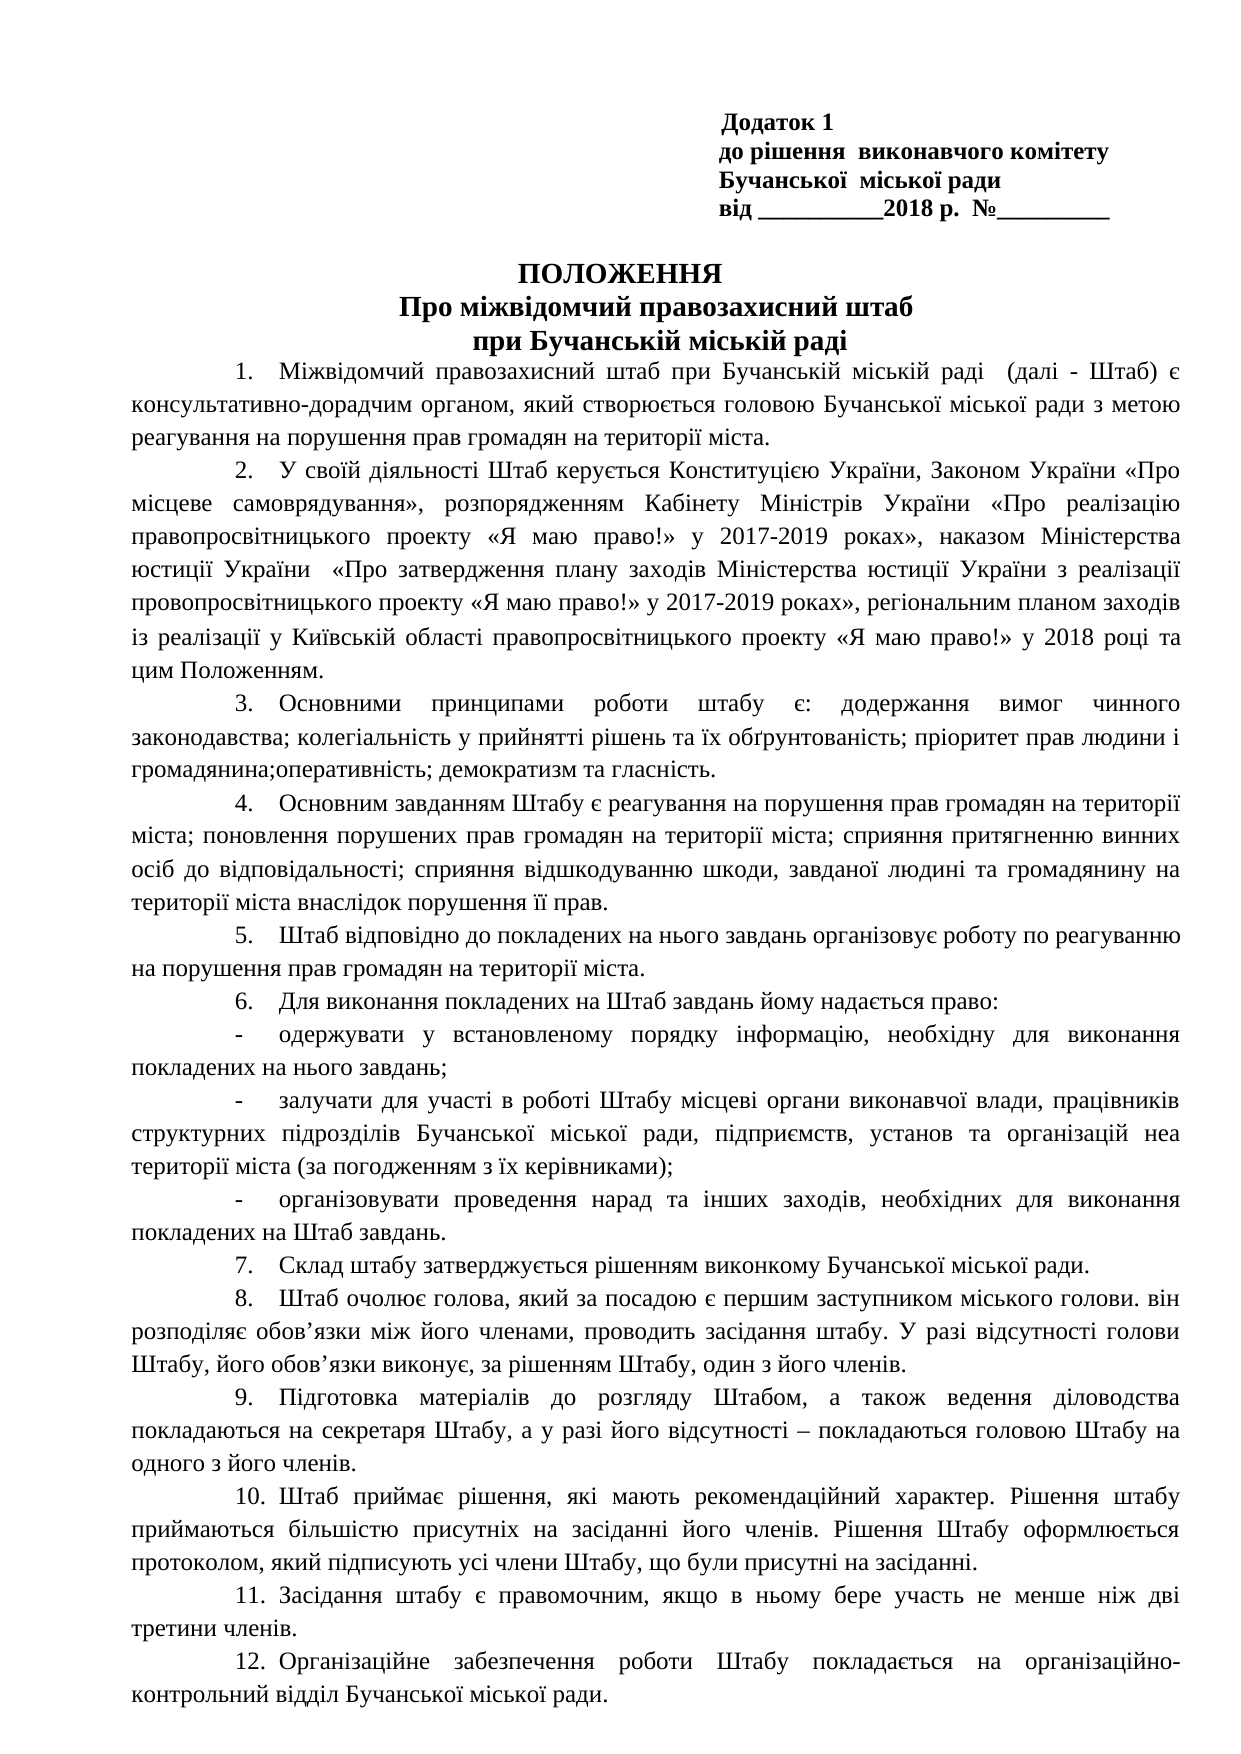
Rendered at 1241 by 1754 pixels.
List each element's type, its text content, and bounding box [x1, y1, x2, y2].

list Організаційне забезпечення роботи Штабу покладається на організаційно-контрольний відділ Бучанської міської ради. [131, 1646, 1181, 1708]
text нської міської ради [131, 165, 1181, 193]
text від __________2018 р. №_________ [131, 193, 1181, 222]
text Додаток 1 [647, 107, 1181, 136]
list Склад штабу затверджується рішенням виконкому нської міської ради. [131, 1250, 1181, 1279]
list організовувати проведення нарад та інших заходів, необхідних для виконання покладених на Штаб завдань. [131, 1184, 1181, 1246]
list Штаб приймає рішення, які мають рекомендаційний характер. Рішення штабу приймаються більшістю присутніх на засіданні його членів. Рішення Штабу оформлюється протоколом, який підписують усі члени Штабу, що були присутні на засіданні. [131, 1481, 1181, 1576]
text при нській міській раді [131, 323, 1181, 356]
text Про міжвідомчий правозахисний штаб [131, 289, 1181, 323]
list Підготовка матеріалів до розгляду Штабом, а також ведення діловодства покладаються на секретаря Штабу, а у разі його відсутності – покладаються головою Штабу на одного з його членів. [131, 1382, 1181, 1477]
list одержувати у встановленому порядку інформацію, необхідну для виконання покладених на нього завдань; [131, 1019, 1181, 1081]
list Міжвідомчий правозахисний штаб при нській міській раді (далі - Штаб) є консультативно-дорадчим органом, який створюється головою нської міської ради з метою реагування на порушення прав громадян на території міста. [131, 356, 1181, 451]
list Штаб очолює голова, який за посадою є першим заступником міського голови. він розподіляє обов’язки між його членами, проводить засідання штабу. У разі відсутності голови Штабу, його обов’язки виконує, за рішенням Штабу, один з його членів. [131, 1283, 1181, 1378]
text ПОЛОЖЕННЯ [131, 256, 1181, 289]
list залучати для участі в роботі Штабу місцеві органи виконавчої влади, працівників структурних підрозділів Бучанської міської ради, підприємств, установ та організацій неа території міста (за погодженням з їх керівниками); [131, 1085, 1181, 1179]
list Основними принципами роботи штабу є: додержання вимог чинного законодавства; колегіальність у прийнятті рішень та їх обґрунтованість; пріоритет прав людини і громадянина;оперативність; демократизм та гласність. [131, 688, 1181, 783]
list Для виконання покладених на Штаб завдань йому надається право: [131, 986, 1181, 1014]
list У своїй діяльності Штаб керується Конституцією України, Законом України «Про місцеве самоврядування», розпорядженням Кабінету Міністрів України «Про реалізацію правопросвітницького проекту «Я маю право!» у 2017-2019 роках», наказом Міністерства юстиції України «Про затвердження плану заходів Міністерства юстиції України з реалізації провопросвітницького проекту «Я маю право!» у 2017-2019 роках», регіональним планом заходів із реалізації у Київській області правопросвітницького проекту «Я маю право!» у 2018 році та цим Положенням. [131, 455, 1181, 684]
text до рішення виконавчого комітету [131, 136, 1181, 165]
list Штаб відповідно до покладених на нього завдань організовує роботу по реагуванню на порушення прав громадян на території міста. [131, 920, 1181, 981]
list Засідання штабу є правомочним, якщо в ньому бере участь не менше ніж дві третини членів. [131, 1580, 1181, 1642]
list Основним завданням Штабу є реагування на порушення прав громадян на території міста; поновлення порушених прав громадян на території міста; сприяння притягненню винних осіб до відповідальності; сприяння відшкодуванню шкоди, завданої людині та громадянину на території міста внаслідок порушення її прав. [131, 788, 1181, 915]
